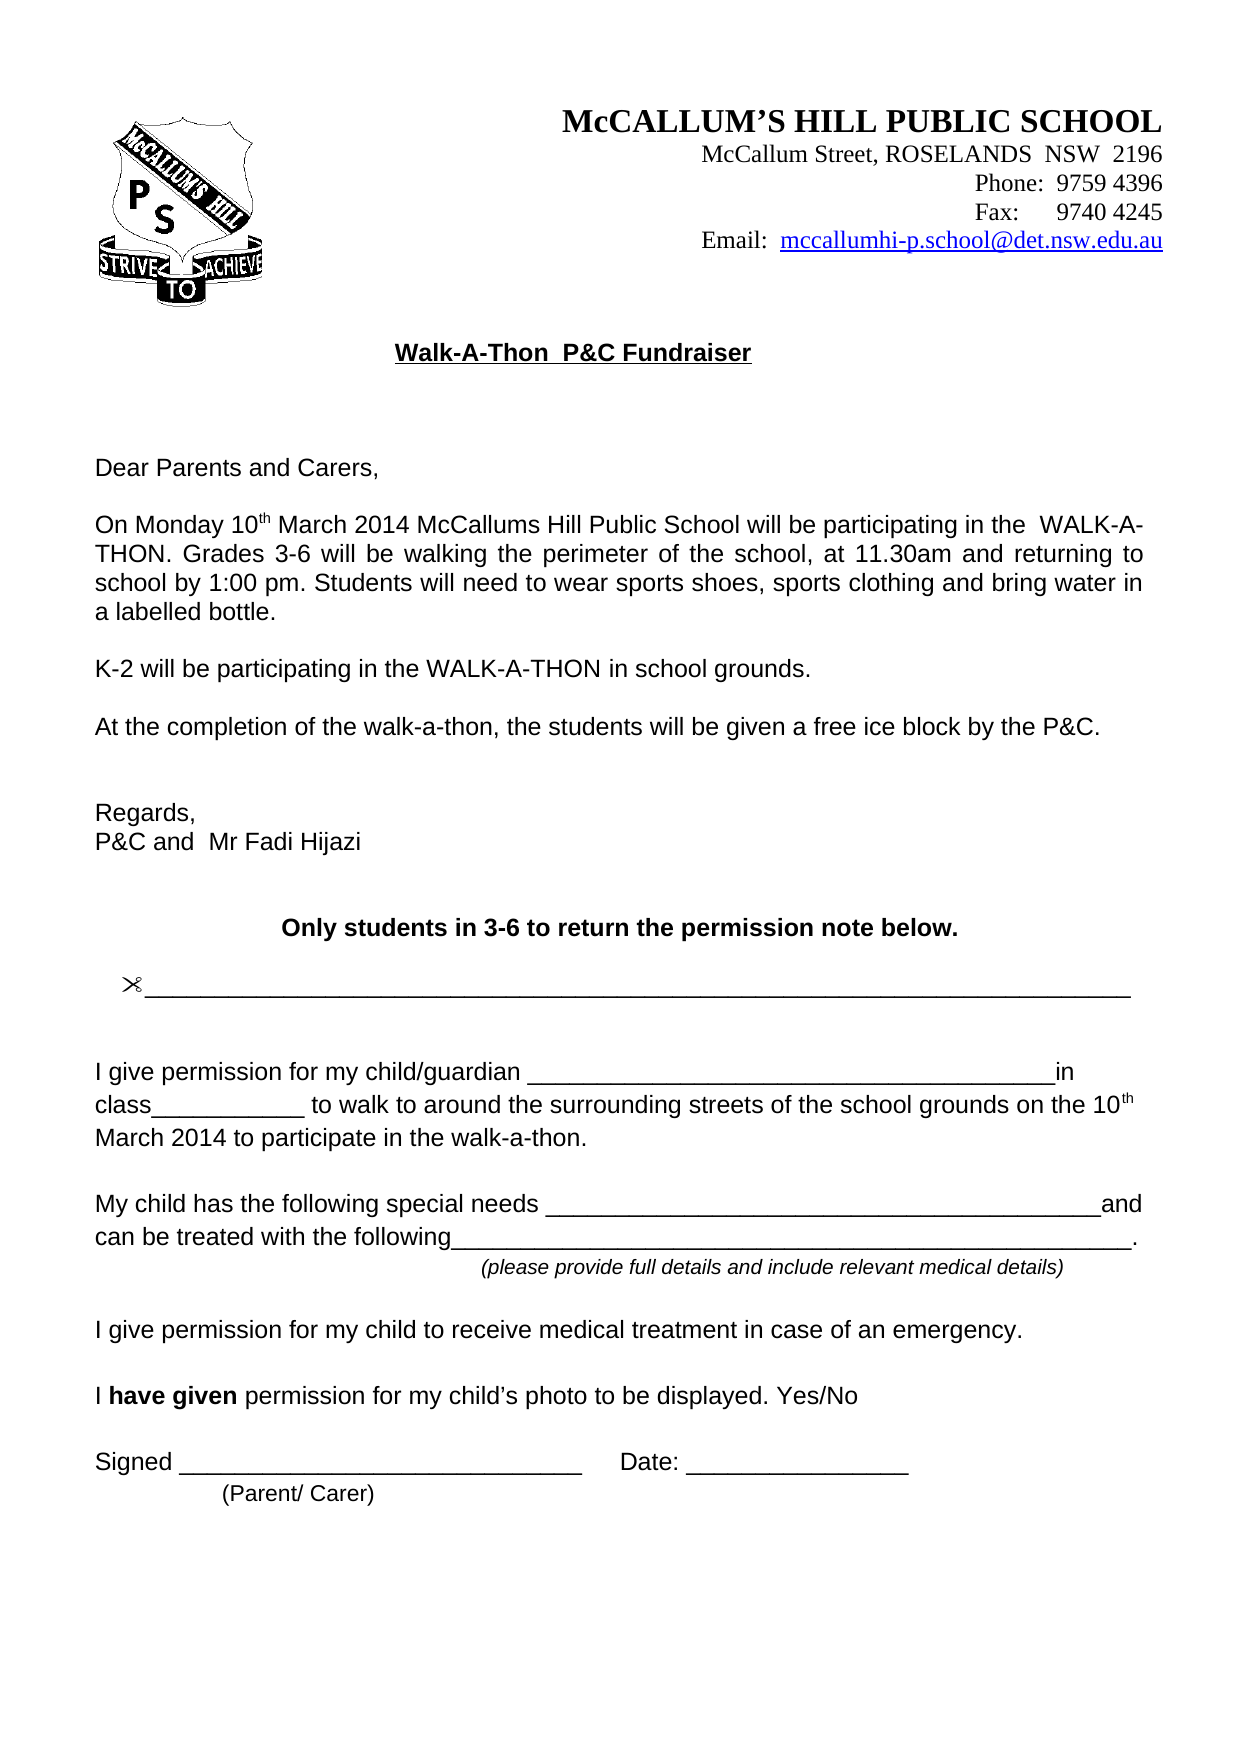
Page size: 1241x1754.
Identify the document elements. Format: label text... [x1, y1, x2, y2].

text At the completion of the walk-a-thon, the students will be given a free ice block by the P&C. [94, 711, 1146, 740]
text I have given permission for my child’s photo to be displayed. Yes/No [94, 1381, 1146, 1410]
text My child has the following special needs ________________________________________and can be treated with the following_________________________________________________. [94, 1189, 1146, 1250]
text K-2 will be participating in the WALK-A-THON in school grounds. [94, 654, 1146, 683]
text Only students in 3-6 to return the permission note below. [94, 913, 1146, 941]
text (please provide full details and include relevant medical details) [94, 1255, 1146, 1279]
text Signed _____________________________ Date: ________________ [94, 1447, 1146, 1476]
text Dear Parents and Carers, [94, 453, 1146, 481]
text On Monday 10th March 2014 McCallums Hill Public School will be participating in the WALK-A-THON. Grades 3-6 will be walking the perimeter of the school, at 11.30am and returning to school by 1:00 pm. Students will need to wear sports shoes, sports clothing and bring water in a labelled bottle. [94, 510, 1146, 625]
text I give permission for my child/guardian ______________________________________in class___________ to walk to around the surrounding streets of the school grounds on the 10th March 2014 to participate in the walk-a-thon. [94, 1057, 1146, 1151]
text _______________________________________________________________________ [94, 970, 1146, 999]
text (Parent/ Carer) [94, 1480, 1146, 1507]
text Walk-A-Thon P&C Fundraiser [319, 338, 1146, 366]
text P&C and Mr Fadi Hijazi [94, 826, 1146, 855]
text I give permission for my child to receive medical treatment in case of an emergency. [94, 1315, 1146, 1344]
text Regards, [94, 798, 1146, 826]
